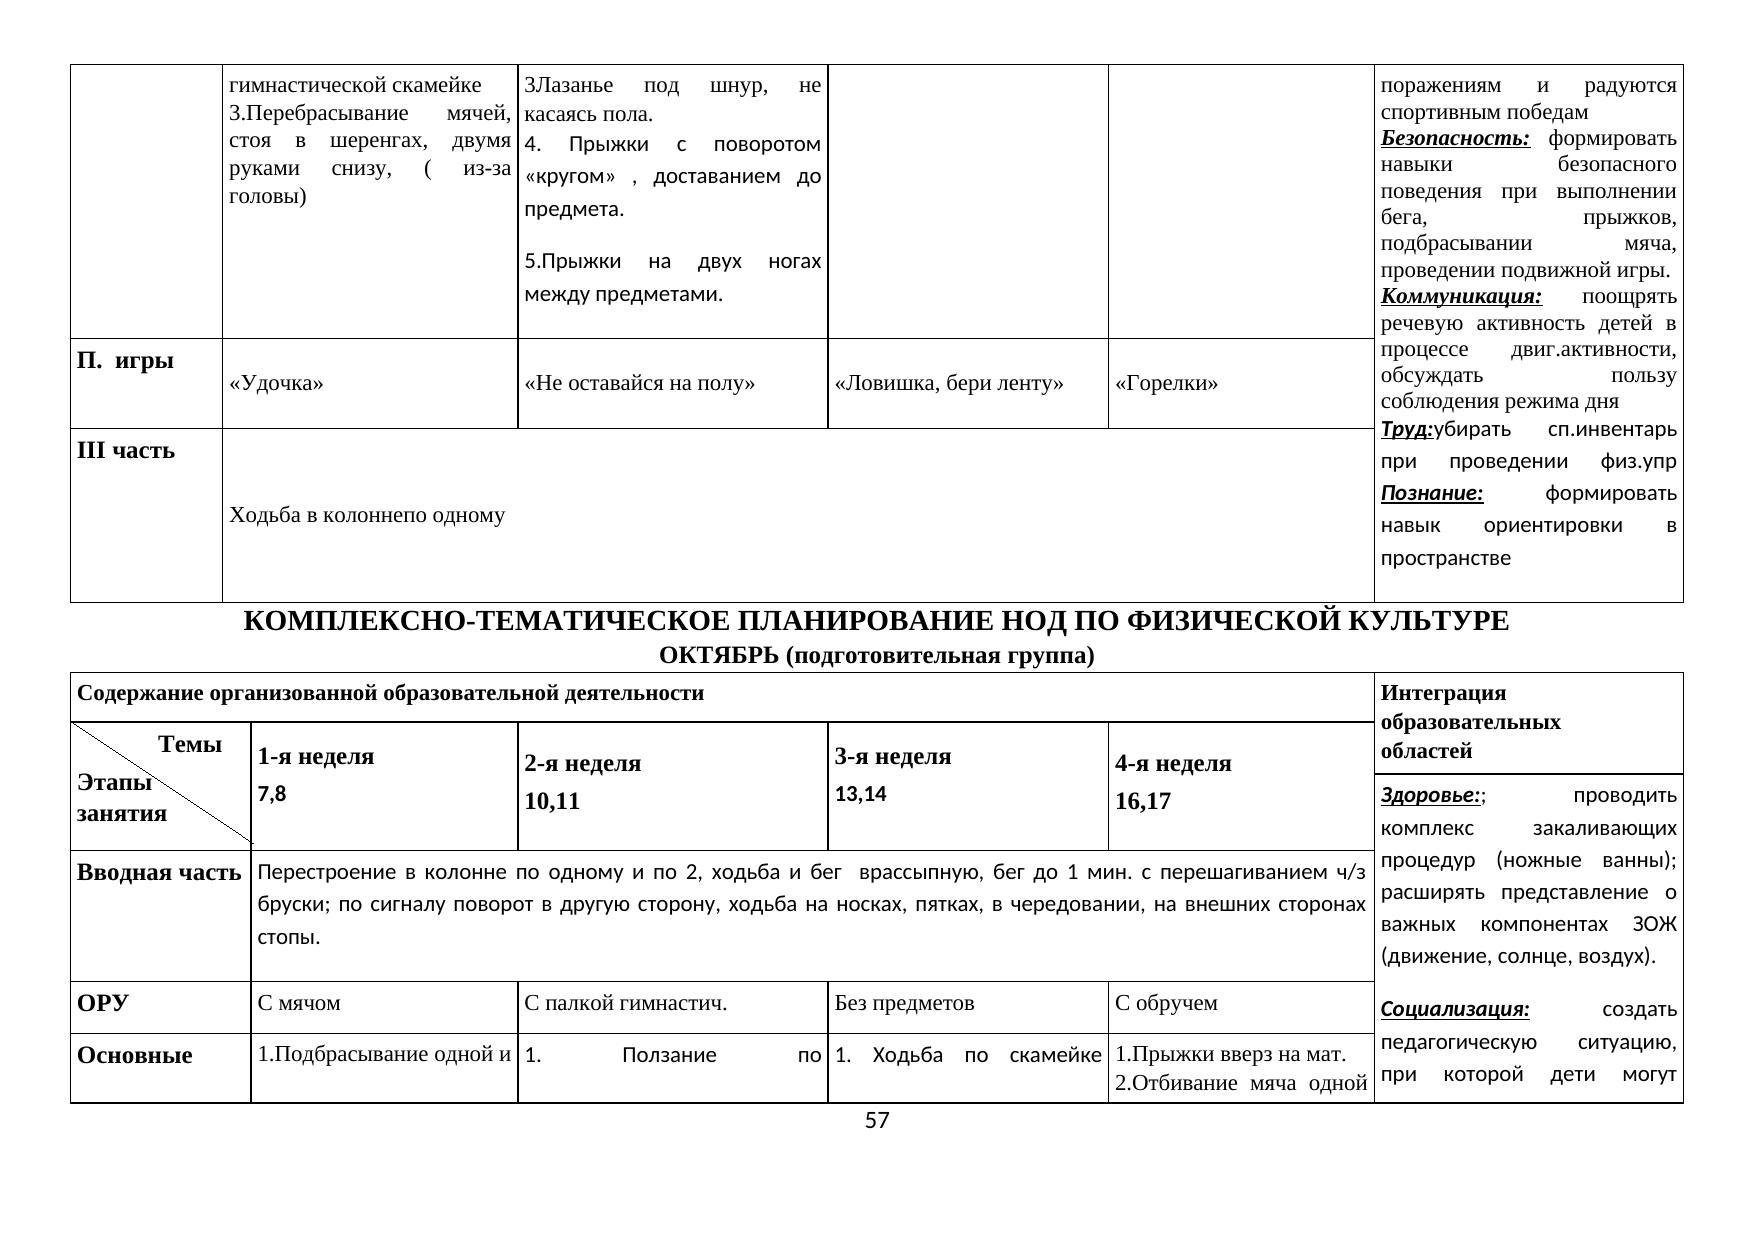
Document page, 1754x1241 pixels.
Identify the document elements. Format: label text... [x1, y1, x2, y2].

table_header Содержание организованной образовательной деятельности [71, 673, 1374, 721]
table_cell [1109, 65, 1374, 338]
table_cell Ходьба в колоннепо одному [223, 429, 1374, 602]
table_cell 1-я неделя 7,8 [252, 723, 517, 849]
table_cell [829, 65, 1108, 338]
table_cell Перестроение в колонне по одному и по 2, ходьба и бег врассыпную, бег до 1 мин. с перешагиванием ч/з бруски; по сигналу поворот в другую сторону, ходьба на носках, пятках, в чередовании, на внешних сторонах стопы. [252, 851, 1374, 981]
table_cell «Удочка» [223, 339, 517, 427]
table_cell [519, 65, 827, 338]
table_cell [519, 1034, 827, 1102]
table_cell 2-я неделя 10,11 [519, 723, 827, 849]
text ОКТЯБРЬ (подготовительная группа) [119, 640, 1635, 669]
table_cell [829, 1034, 1108, 1102]
table_cell ОРУ [71, 982, 250, 1033]
table_cell Вводная часть [71, 851, 250, 981]
table_cell Темы Этапы занятия [71, 723, 250, 849]
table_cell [223, 65, 517, 338]
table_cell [252, 1034, 517, 1102]
table_cell III часть [71, 429, 222, 602]
table_cell С палкой гимнастич. [519, 982, 827, 1033]
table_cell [71, 1034, 250, 1102]
table_cell 4-я неделя 16,17 [1109, 723, 1374, 849]
table_cell 3-я неделя 13,14 [829, 723, 1108, 849]
table_header Интеграция образовательных областей [1375, 673, 1683, 773]
table_cell «Горелки» [1109, 339, 1374, 427]
table_cell «Ловишка, бери ленту» [829, 339, 1108, 427]
text комплексно-тематическое планирование НОД по физиЧеской культуре [119, 603, 1635, 637]
table_cell «Не оставайся на полу» [519, 339, 827, 427]
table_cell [1109, 1034, 1374, 1102]
table_cell С мячом [252, 982, 517, 1033]
table_cell Здоровье:; проводить комплекс закаливающих процедур (ножные ванны); расширять представление о важных компонентах ЗОЖ (движение, солнце, воздух). Социализация: создать педагогическую ситуацию, при которой дети могут проявить свои нравственные качества (доброту, отзывчивость, терпение, дружелюбие). Коммуникация обсуждать пользу проведения ежедневной утренней гимн., зависимость здоровья от правильного питания Труд: учить следить за чистотой спортивного инвентаря Познание: развивать восприятие предметов по форме, цвету, величине, расположению в пространстве во время ходьбы с перешагиванием ч/з кубики, мячи. Музыка:проводить игры и упражнения под музыку [1375, 775, 1683, 1102]
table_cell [71, 65, 222, 338]
table_cell С обручем [1109, 982, 1374, 1033]
table_cell П. игры [71, 339, 222, 427]
table_cell Без предметов [829, 982, 1108, 1033]
